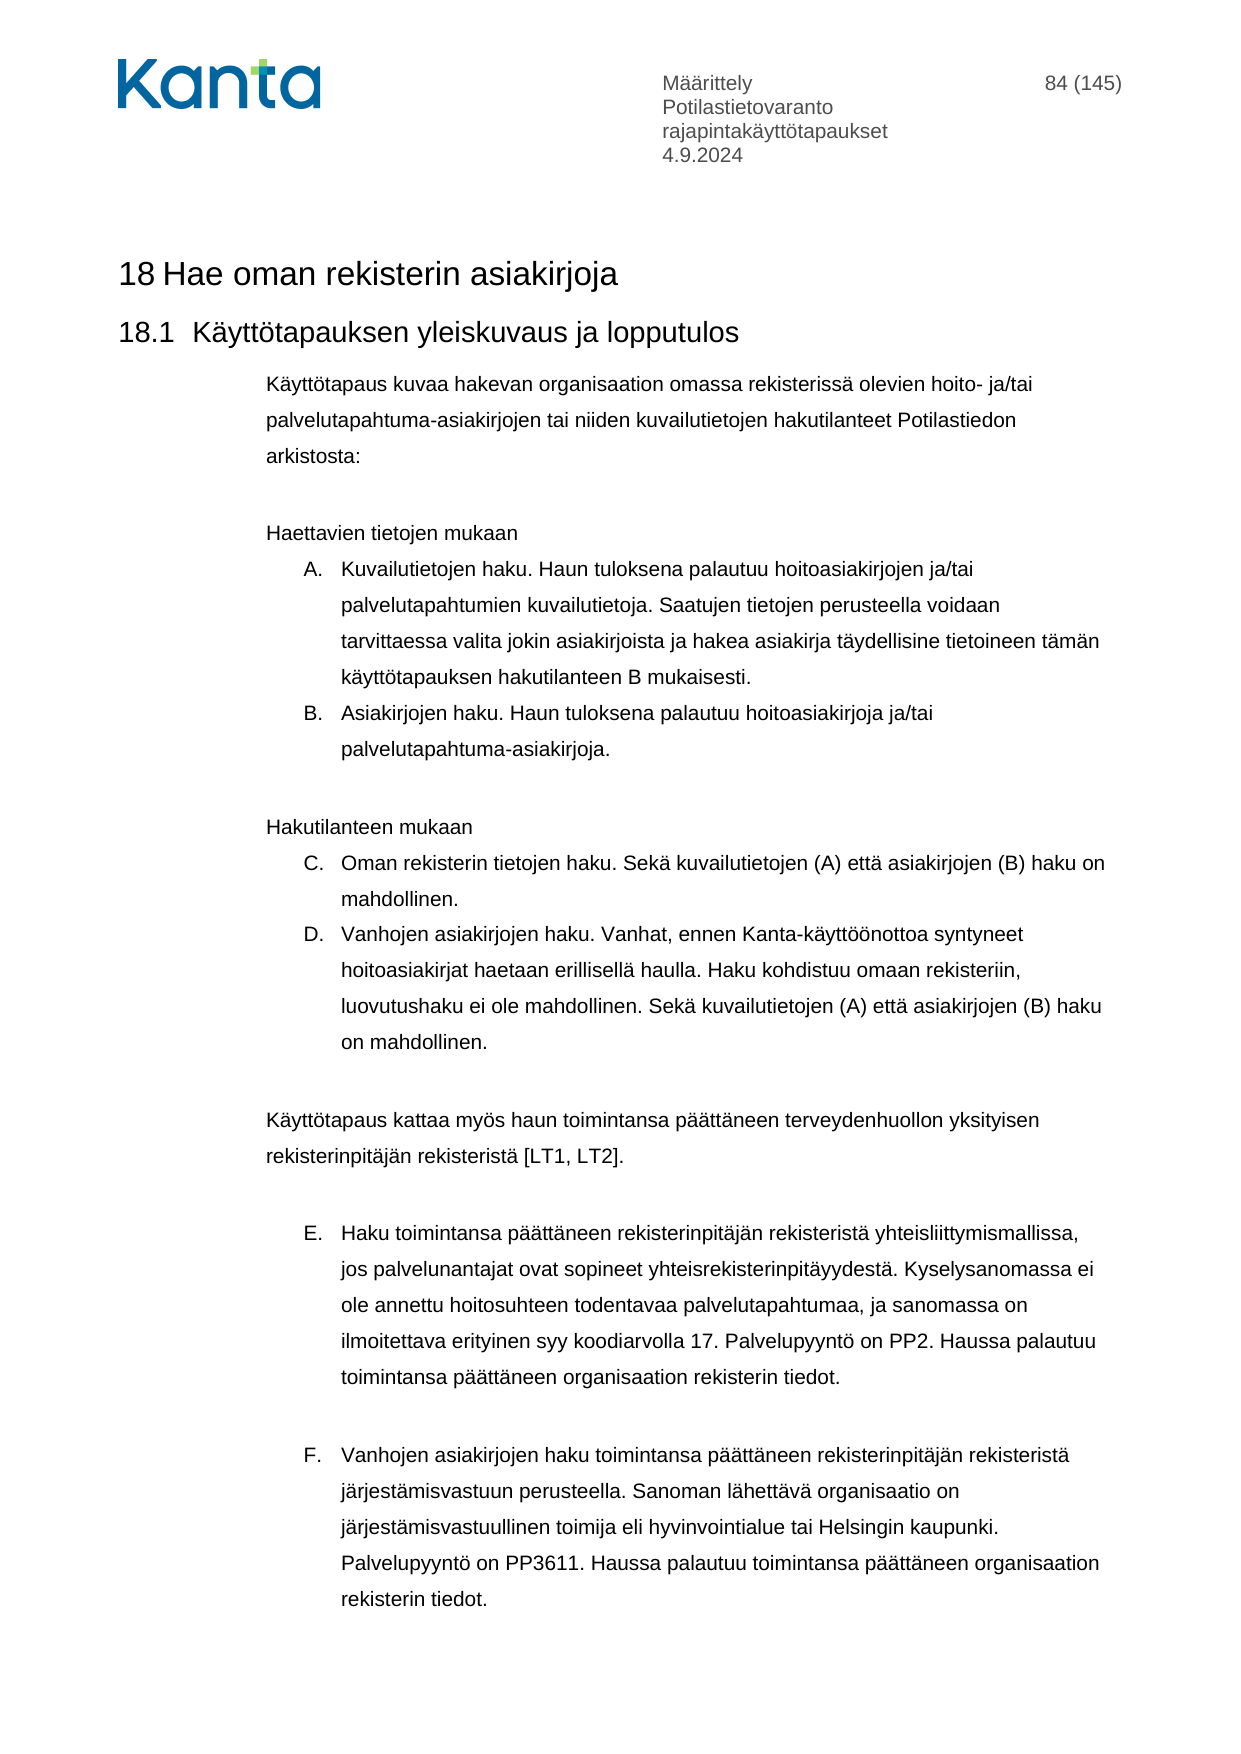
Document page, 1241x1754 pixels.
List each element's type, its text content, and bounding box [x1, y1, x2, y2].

list Haku toimintansa päättäneen rekisterinpitäjän rekisteristä yhteisliittymismallissa, jos palvelunantajat ovat sopineet yhteisrekisterinpitäyydestä. Kyselysanomassa ei ole annettu hoitosuhteen todentavaa palvelutapahtumaa, ja sanomassa on ilmoitettava erityinen syy koodiarvolla 17. Palvelupyyntö on PP2. Haussa palautuu toimintansa päättäneen organisaation rekisterin tiedot. [303, 1221, 1107, 1389]
list Kuvailutietojen haku. Haun tuloksena palautuu hoitoasiakirjojen ja/tai palvelutapahtumien kuvailutietoja. Saatujen tietojen perusteella voidaan tarvittaessa valita jokin asiakirjoista ja hakea asiakirja täydellisine tietoineen tämän käyttötapauksen hakutilanteen B mukaisesti. [303, 557, 1107, 689]
text Käyttötapaus kattaa myös haun toimintansa päättäneen terveydenhuollon yksityisen rekisterinpitäjän rekisteristä [LT1, LT2]. [266, 1108, 1107, 1168]
list Vanhojen asiakirjojen haku toimintansa päättäneen rekisterinpitäjän rekisteristä järjestämisvastuun perusteella. Sanoman lähettävä organisaatio on järjestämisvastuullinen toimija eli hyvinvointialue tai Helsingin kaupunki. Palvelupyyntö on PP3611. Haussa palautuu toimintansa päättäneen organisaation rekisterin tiedot. [303, 1443, 1107, 1610]
subtitle Käyttötapauksen yleiskuvaus ja lopputulos [118, 315, 1107, 349]
picture [118, 59, 321, 109]
text Käyttötapaus kuvaa hakevan organisaation omassa rekisterissä olevien hoito- ja/tai palvelutapahtuma-asiakirjojen tai niiden kuvailutietojen hakutilanteet Potilastiedon arkistosta: [266, 372, 1107, 468]
subtitle Hae oman rekisterin asiakirjoja [118, 254, 1107, 292]
list Asiakirjojen haku. Haun tuloksena palautuu hoitoasiakirjoja ja/tai palvelutapahtuma-asiakirjoja. [303, 701, 1107, 761]
list Vanhojen asiakirjojen haku. Vanhat, ennen Kanta-käyttöönottoa syntyneet hoitoasiakirjat haetaan erillisellä haulla. Haku kohdistuu omaan rekisteriin, luovutushaku ei ole mahdollinen. Sekä kuvailutietojen (A) että asiakirjojen (B) haku on mahdollinen. [303, 922, 1107, 1054]
text Haettavien tietojen mukaan [266, 521, 1107, 545]
text Hakutilanteen mukaan [266, 814, 1107, 838]
list Oman rekisterin tietojen haku. Sekä kuvailutietojen (A) että asiakirjojen (B) haku on mahdollinen. [303, 850, 1107, 910]
